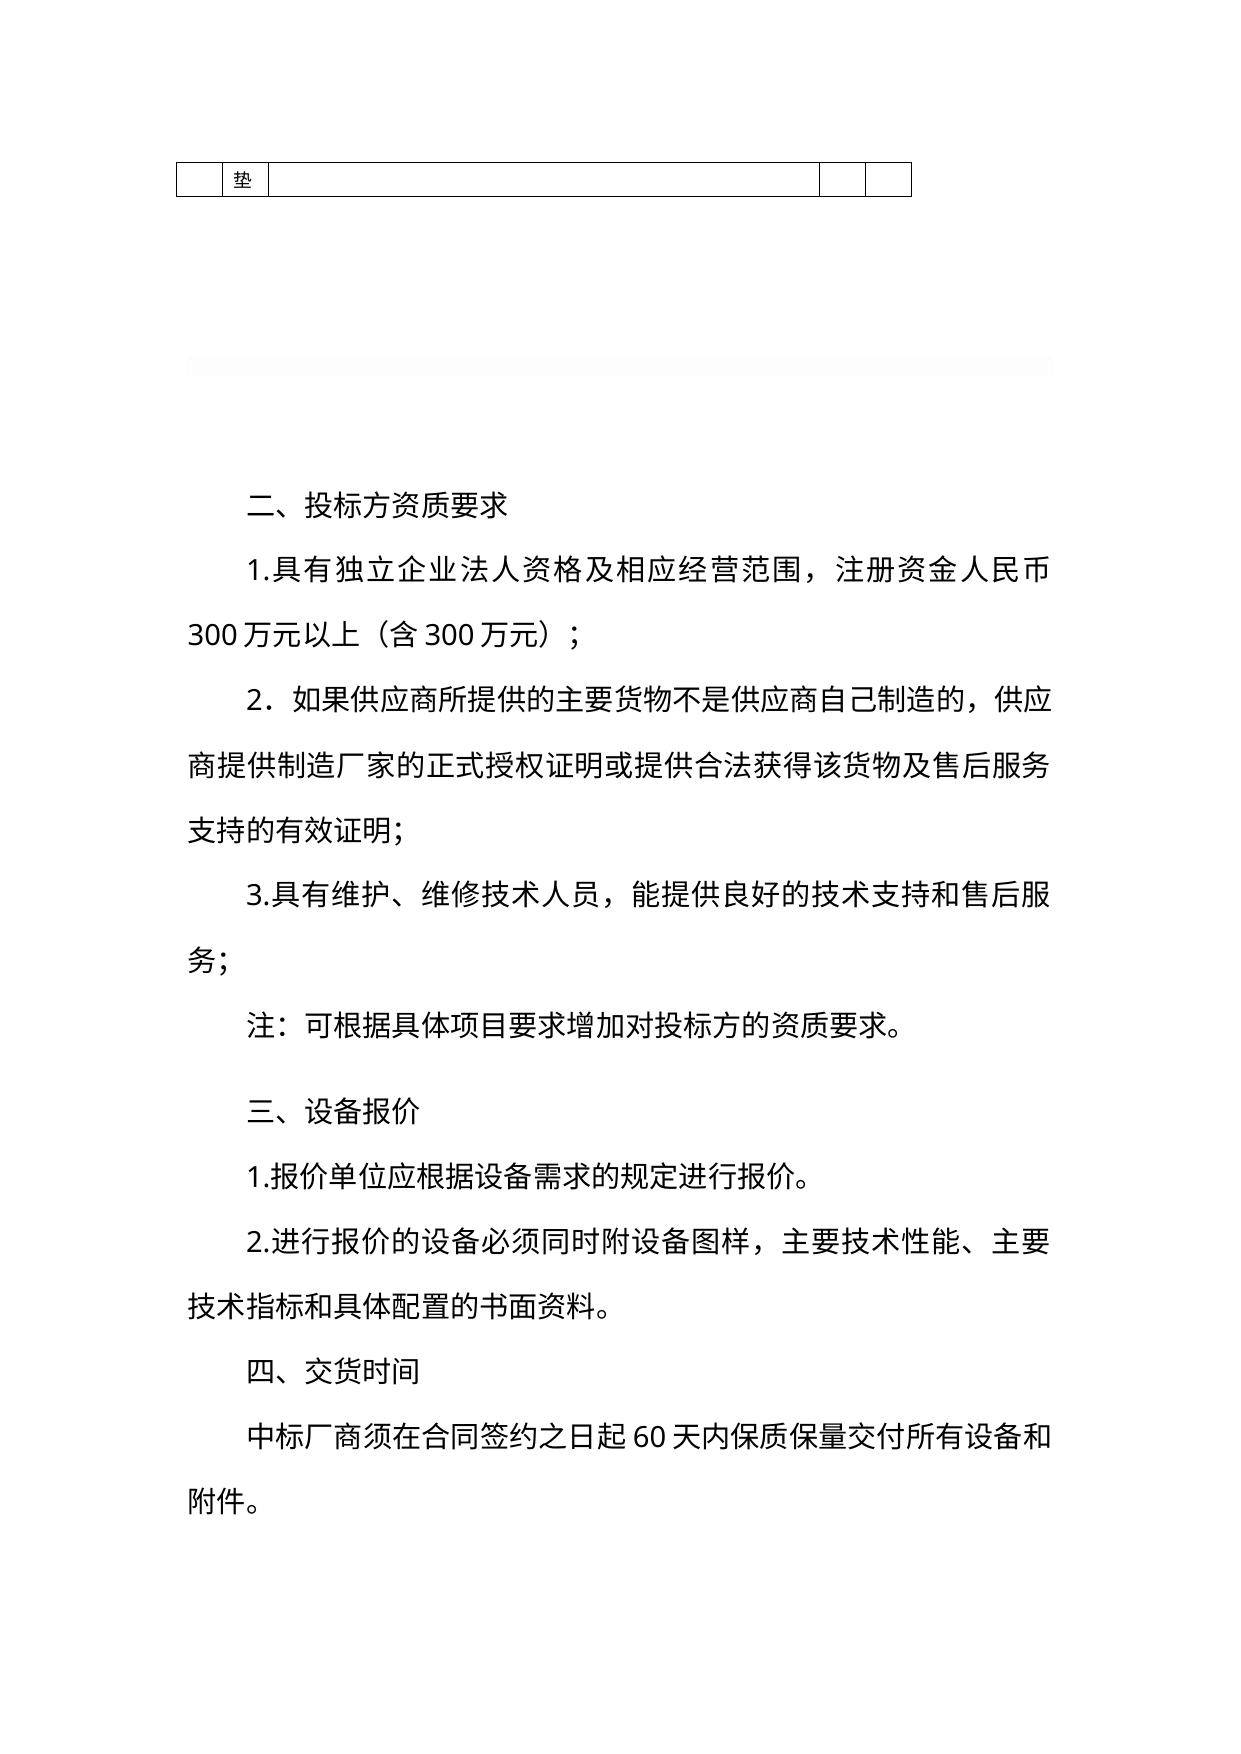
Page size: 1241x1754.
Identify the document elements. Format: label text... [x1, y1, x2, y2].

table_cell 2 [820, 163, 865, 196]
text 1.具有独立企业法人资格及相应经营范围，注册资金人民币300万元以上（含300万元）； [187, 536, 1053, 666]
text 二、投标方资质要求 [187, 471, 1053, 536]
table_cell 绝缘防护垫 [223, 163, 268, 196]
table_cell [269, 163, 819, 196]
text 2.进行报价的设备必须同时附设备图样，主要技术性能、主要技术指标和具体配置的书面资料。 [187, 1207, 1053, 1337]
table_cell 6 [177, 163, 222, 196]
text 3.具有维护、维修技术人员，能提供良好的技术支持和售后服务； [187, 861, 1053, 991]
text 1.报价单位应根据设备需求的规定进行报价。 [187, 1142, 1053, 1207]
table_cell [866, 163, 911, 196]
text 三、设备报价 [187, 1077, 1053, 1142]
text 四、交货时间 [187, 1337, 1053, 1402]
text 注：可根据具体项目要求增加对投标方的资质要求。 [187, 991, 1053, 1056]
text 2．如果供应商所提供的主要货物不是供应商自己制造的，供应商提供制造厂家的正式授权证明或提供合法获得该货物及售后服务支持的有效证明； [187, 666, 1053, 861]
text 中标厂商须在合同签约之日起60天内保质保量交付所有设备和附件。 [187, 1402, 1053, 1532]
